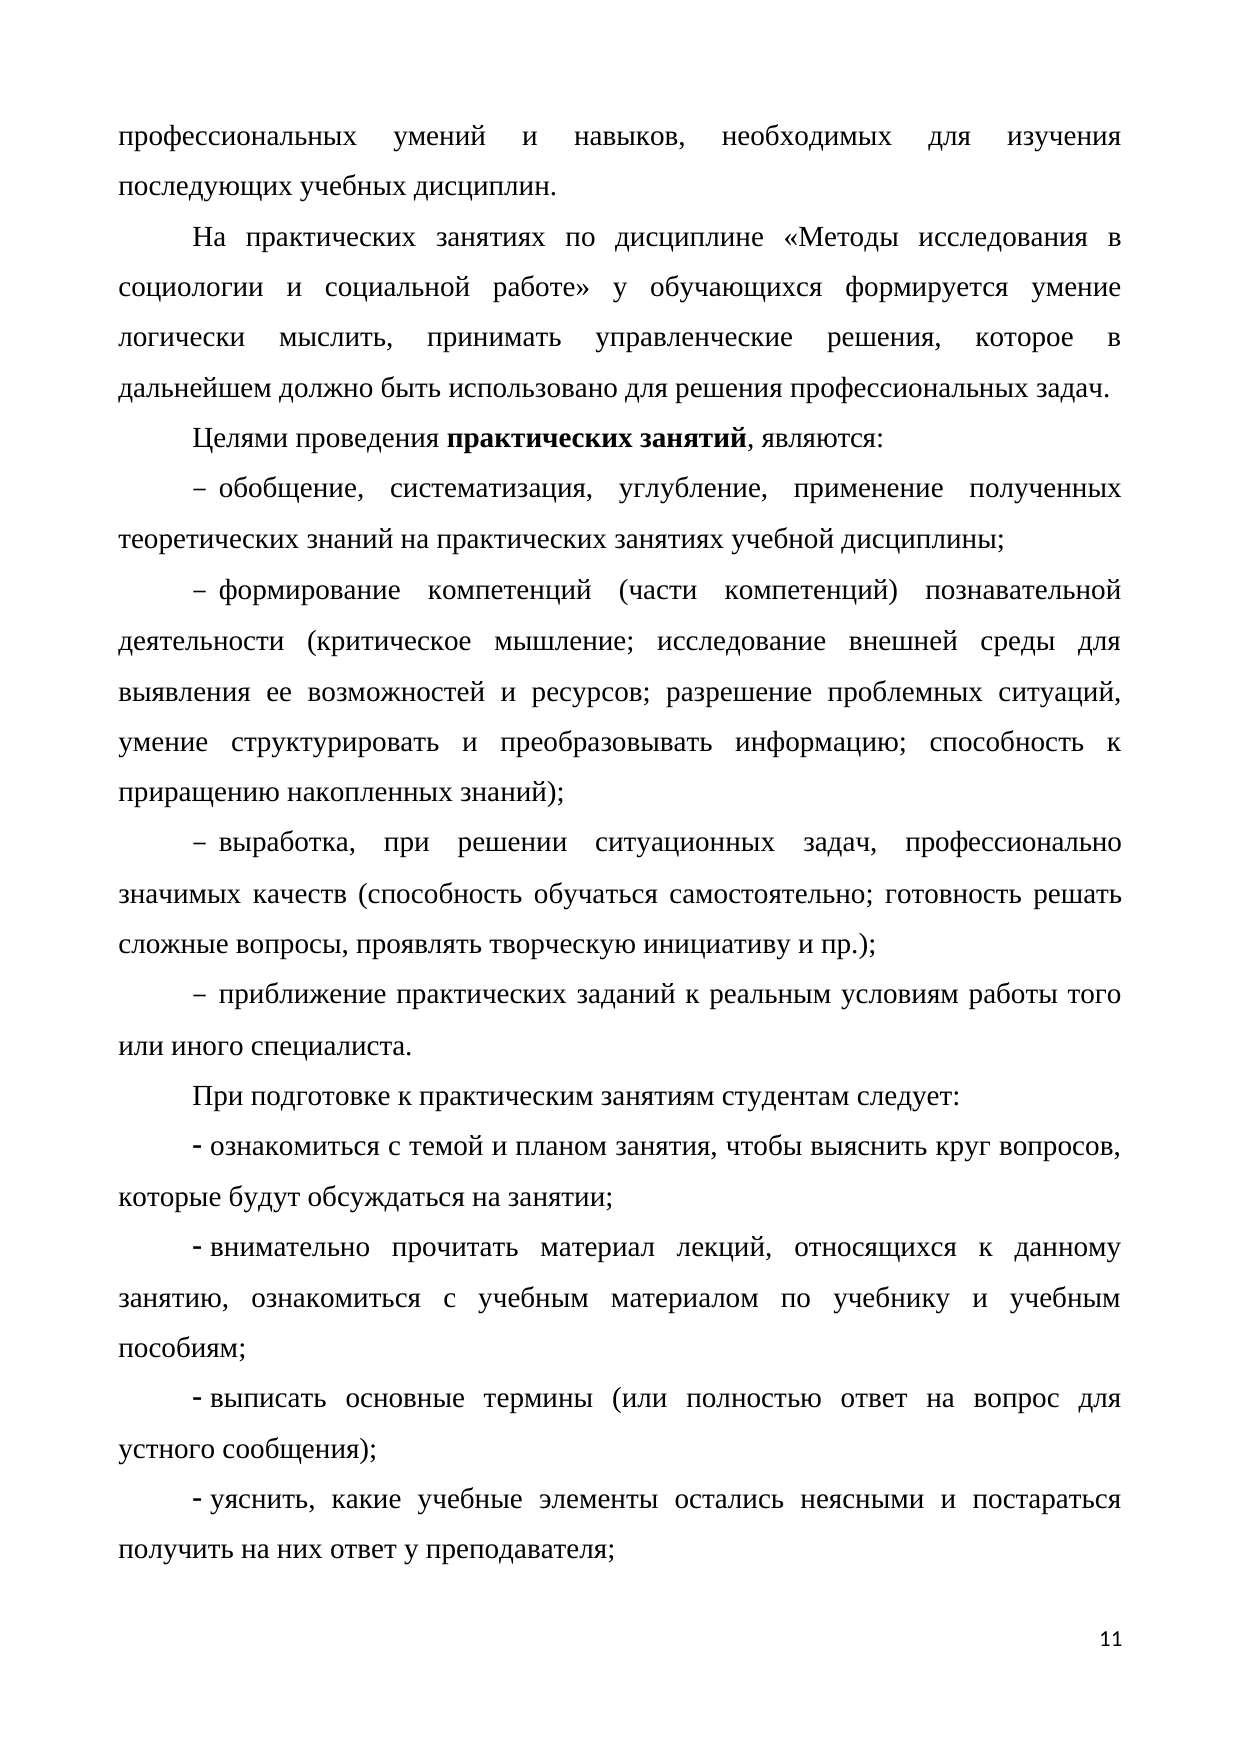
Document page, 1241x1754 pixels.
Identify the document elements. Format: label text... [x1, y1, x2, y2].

list приближение практических заданий к реальным условиям работы того или иного специалиста. [118, 977, 1122, 1061]
list выписать основные термины (или полностью ответ на вопрос для устного сообщения); [118, 1380, 1122, 1464]
list уяснить, какие учебные элементы остались неясными и постараться получить на них ответ у преподавателя; [118, 1481, 1122, 1565]
list ознакомиться с темой и планом занятия, чтобы выяснить круг вопросов, которые будут обсуждаться на занятии; [118, 1128, 1122, 1212]
list формирование компетенций (части компетенций) познавательной деятельности (критическое мышление; исследование внешней среды для выявления ее возможностей и ресурсов; разрешение проблемных ситуаций, умение структурировать и преобразовывать информацию; способность к приращению накопленных знаний); [118, 572, 1122, 808]
list выработка, при решении ситуационных задач, профессионально значимых качеств (способность обучаться самостоятельно; готовность решать сложные вопросы, проявлять творческую инициативу и пр.); [118, 824, 1122, 960]
list обобщение, систематизация, углубление, применение полученных теоретических знаний на практических занятиях учебной дисциплины; [118, 470, 1122, 555]
text Целями проведения практических занятий, являются: [118, 420, 1122, 453]
text На практических занятиях по дисциплине «Методы исследования в социологии и социальной работе» у обучающихся формируется умение логически мыслить, принимать управленческие решения, которое в дальнейшем должно быть использовано для решения профессиональных задач. [118, 219, 1122, 403]
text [118, 118, 1122, 202]
text При подготовке к практическим занятиям студентам следует: [118, 1078, 1122, 1112]
list внимательно прочитать материал лекций, относящихся к данному занятию, ознакомиться с учебным материалом по учебнику и учебным пособиям; [118, 1229, 1122, 1363]
